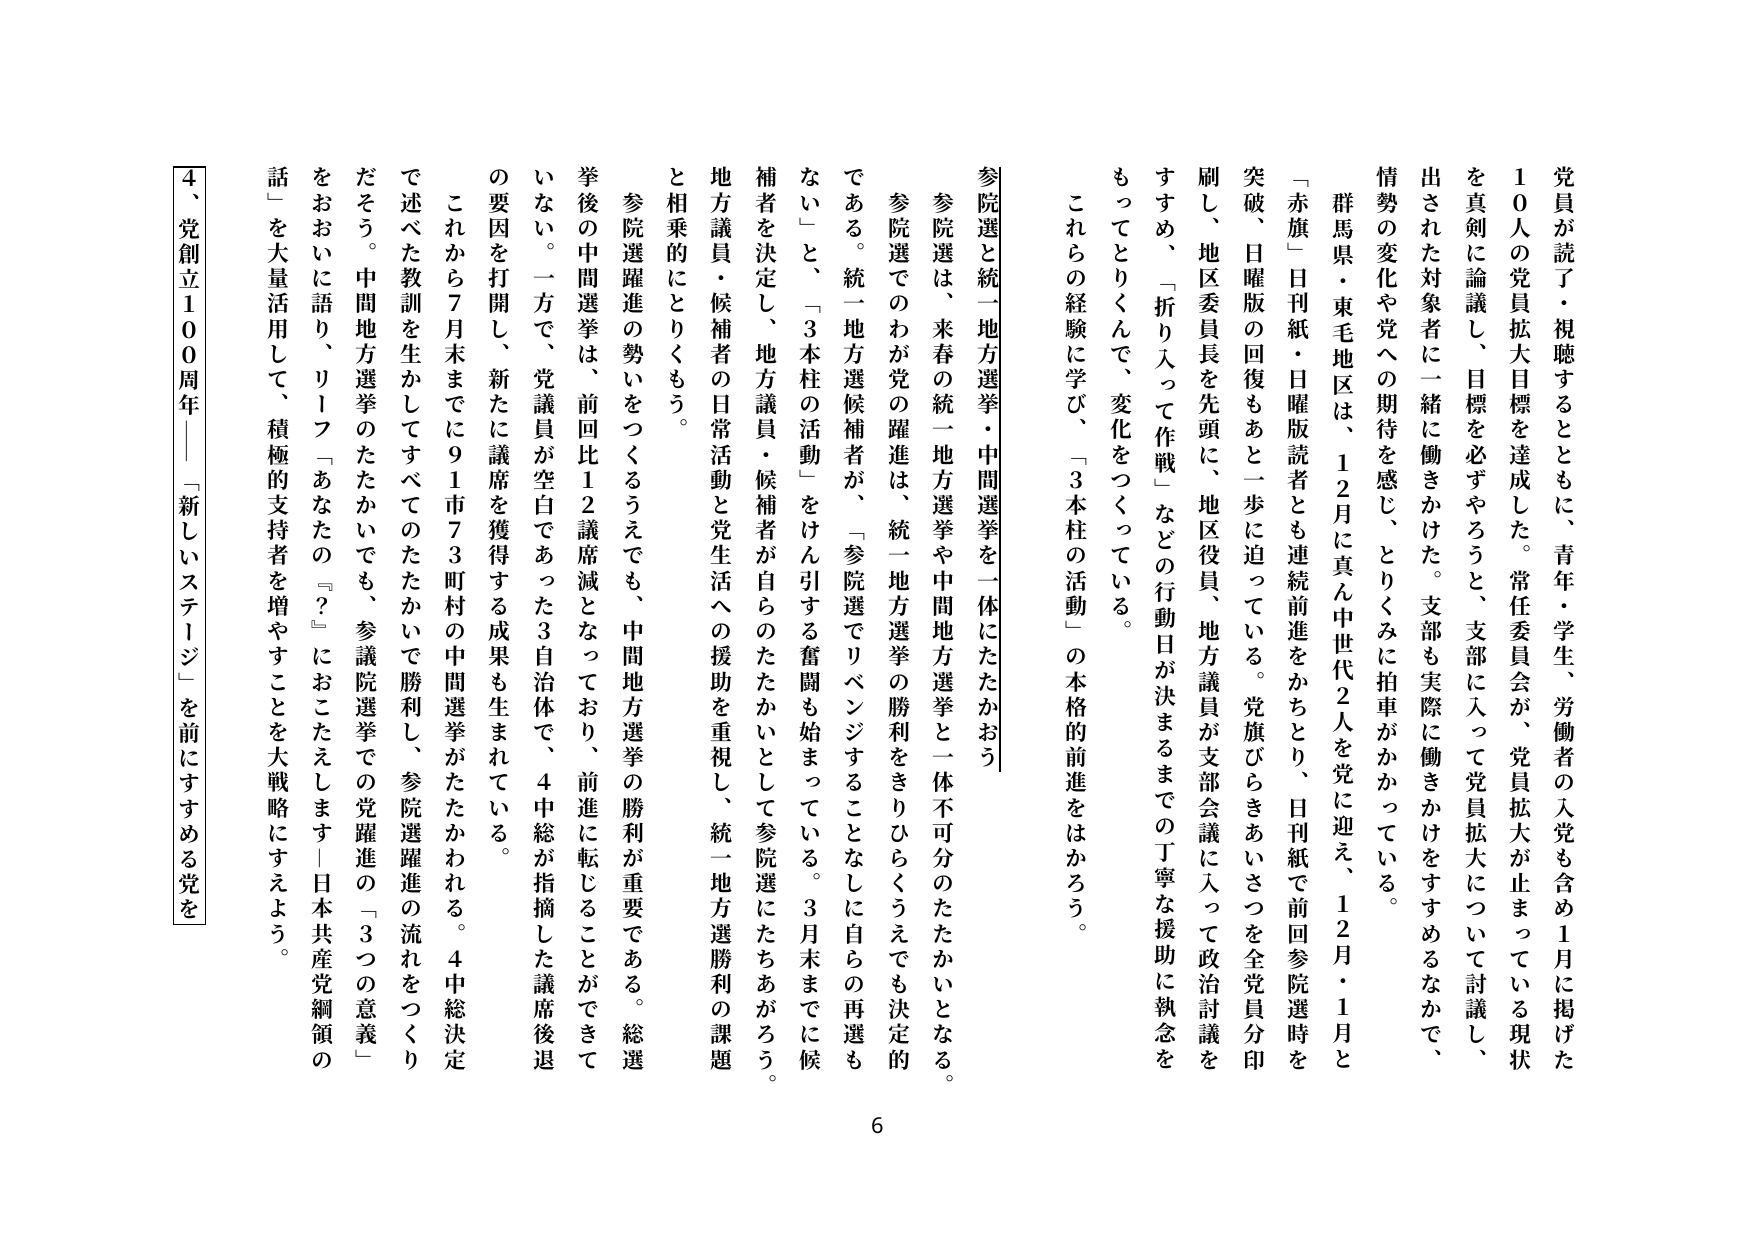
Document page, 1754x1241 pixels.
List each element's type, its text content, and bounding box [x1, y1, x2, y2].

text 参院選は、来春の統一地方選挙や中間地方選挙と一体不可分のたたかいとなる。 [921, 166, 966, 1074]
text 参院選でのわが党の躍進は、統一地方選挙の勝利をきりひらくうえでも決定的である。統一地方選候補者が、「参院選でリベンジすることなしに自らの再選もない」と、「３本柱の活動」をけん引する奮闘も始まっている。３月末までに候補者を決定し、地方議員・候補者が自らのたたかいとして参院選にたちあがろう。地方議員・候補者の日常活動と党生活への援助を重視し、統一地方選勝利の課題と相乗的にとりくもう。 [655, 166, 921, 1074]
text 参院選躍進の勢いをつくるうえでも、中間地方選挙の勝利が重要である。総選挙後の中間選挙は、前回比１２議席減となっており、前進に転じることができていない。一方で、党議員が空白であった３自治体で、４中総が指摘した議席後退の要因を打開し、新たに議席を獲得する成果も生まれている。 [478, 166, 655, 1074]
text ４、党創立１００周年――「新しいステージ」を前にすすめる党を [167, 166, 211, 1074]
text これらの経験に学び、「３本柱の活動」の本格的前進をはかろう。 [1054, 166, 1099, 1074]
text 参院選と統一地方選挙・中間選挙を一体にたたかおう [966, 166, 1010, 1074]
text これから７月末までに９１市７３町村の中間選挙がたたかわれる。４中総決定で述べた教訓を生かしてすべてのたたかいで勝利し、参院選躍進の流れをつくりだそう。中間地方選挙のたたかいでも、参議院選挙での党躍進の「３つの意義」をおおいに語り、リーフ「あなたの『？』におこたえします―日本共産党綱領の話」を大量活用して、積極的支持者を増やすことを大戦略にすえよう。 [256, 166, 478, 1074]
text 群馬県・東毛地区は、１２月に真ん中世代２人を党に迎え、１２月・１月と「赤旗」日刊紙・日曜版読者とも連続前進をかちとり、日刊紙で前回参院選時を突破、日曜版の回復もあと一歩に迫っている。党旗びらきあいさつを全党員分印刷し、地区委員長を先頭に、地区役員、地方議員が支部会議に入って政治討議をすすめ、「折り入って作戦」などの行動日が決まるまでの丁寧な援助に執念をもってとりくんで、変化をつくっている。 [1099, 166, 1365, 1074]
